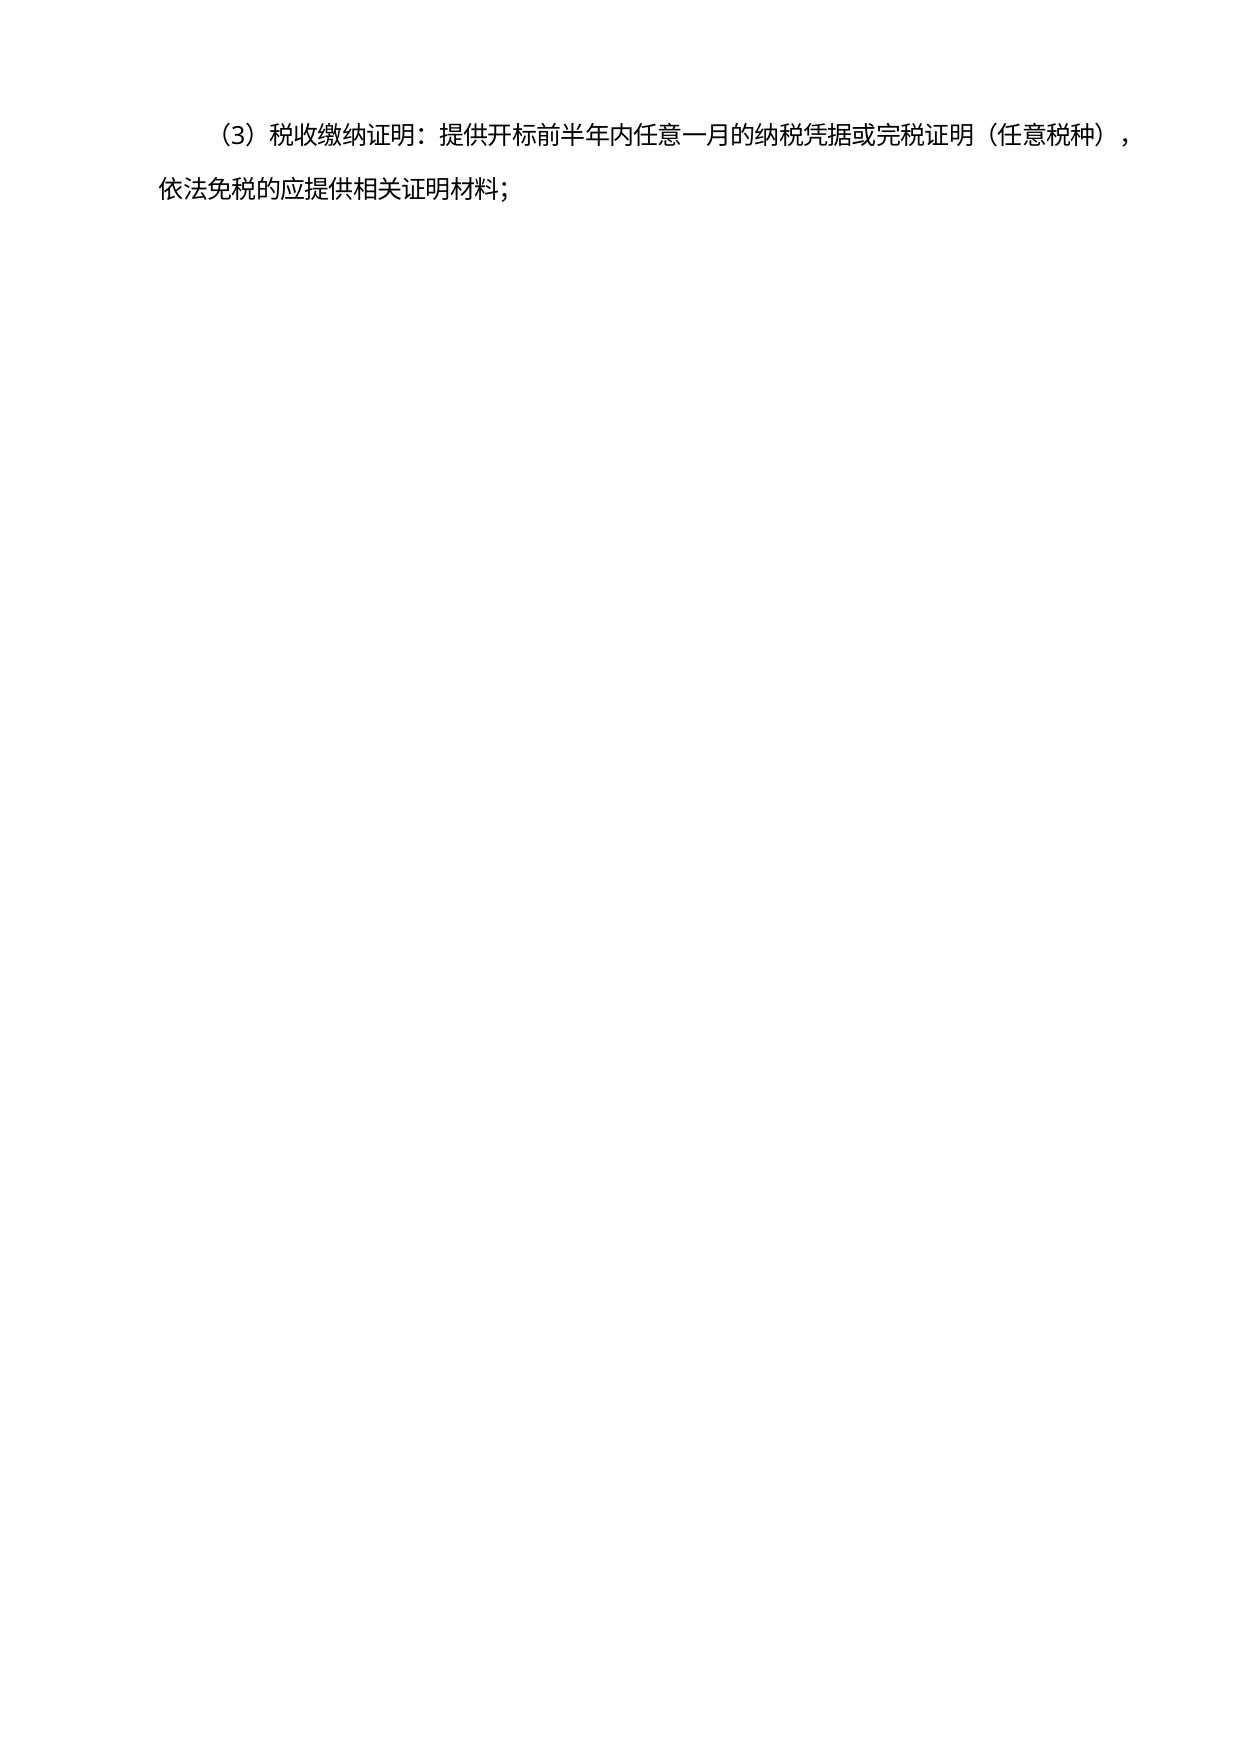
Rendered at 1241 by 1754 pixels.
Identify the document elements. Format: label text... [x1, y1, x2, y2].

text （3）税收缴纳证明：提供开标前半年内任意一月的纳税凭据或完税证明（任意税种），依法免税的应提供相关证明材料； [159, 115, 1122, 206]
